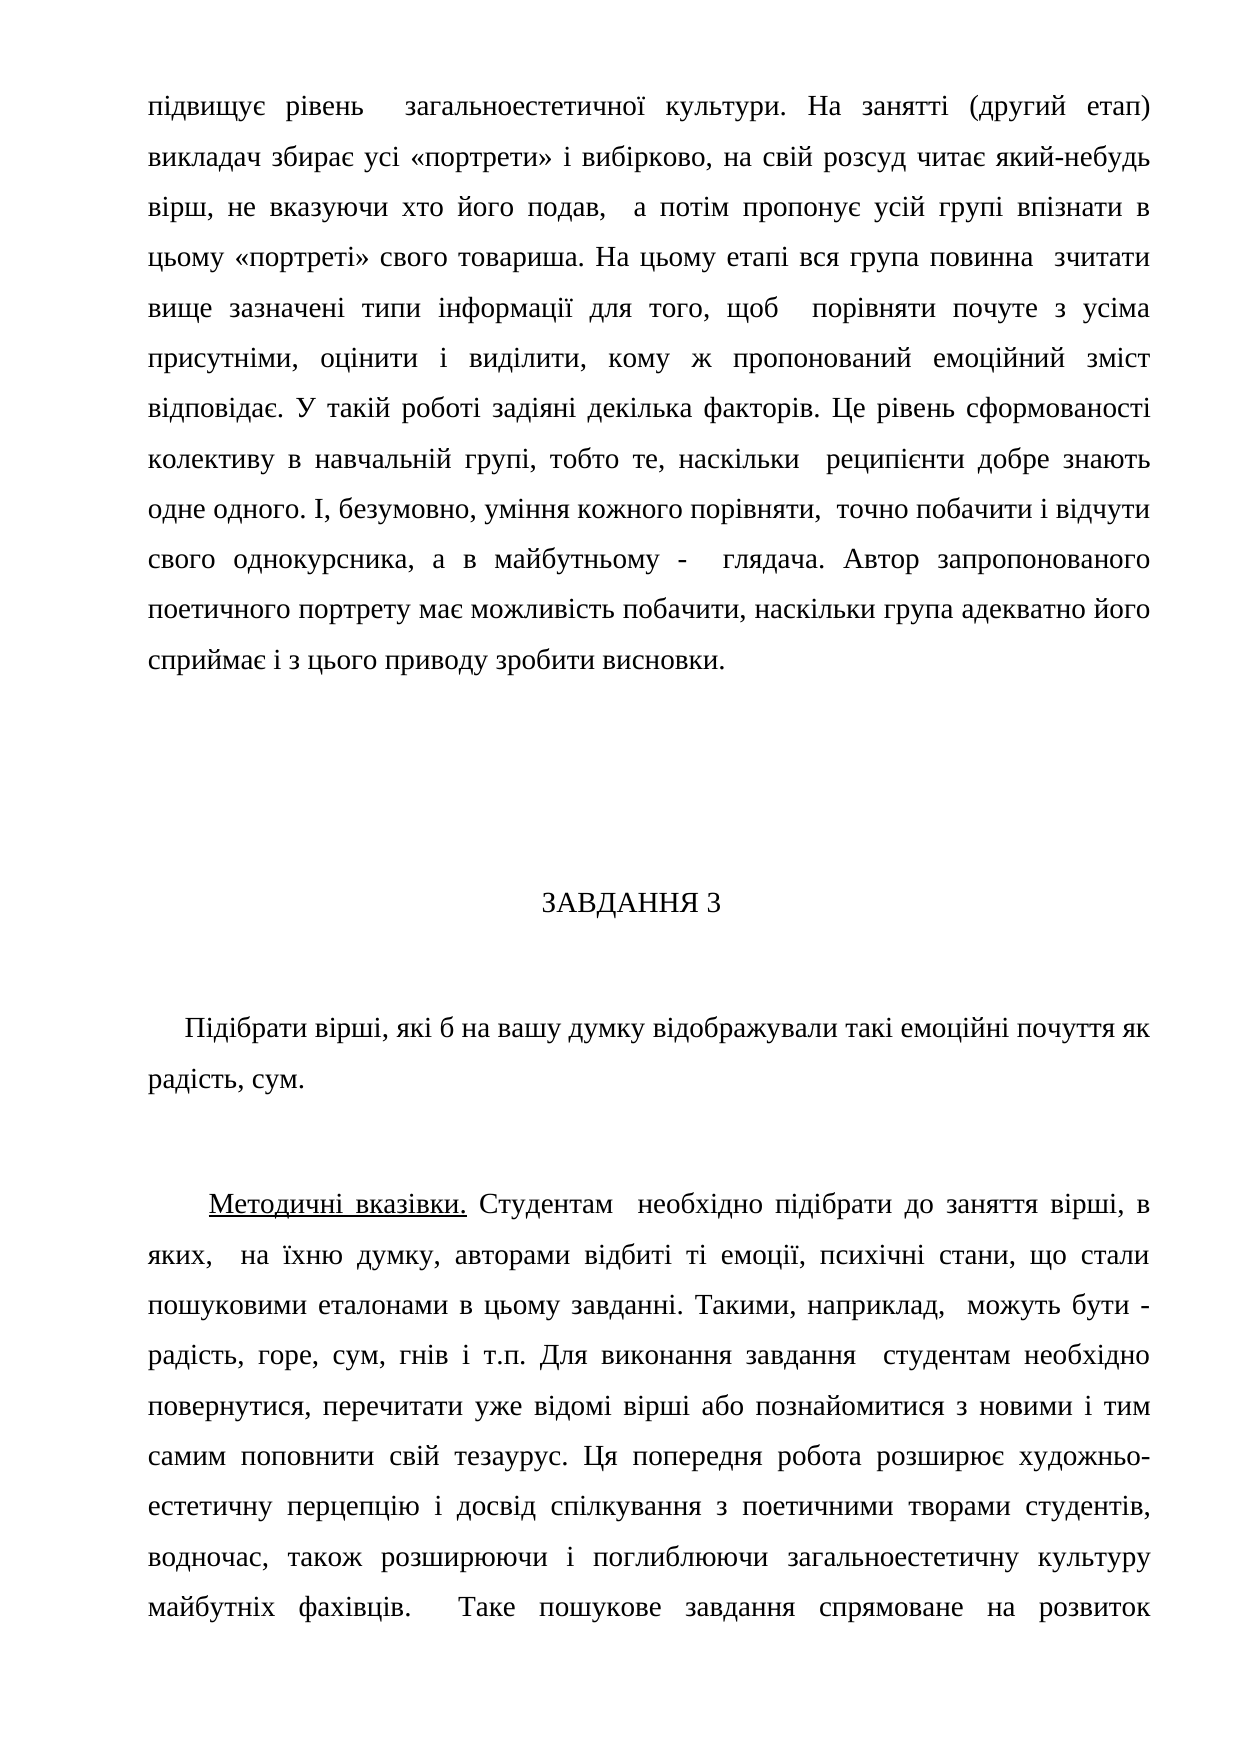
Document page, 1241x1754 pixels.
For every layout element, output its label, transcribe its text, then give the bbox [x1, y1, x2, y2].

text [148, 1186, 1152, 1622]
text Підібрати вірші, які б на вашу думку відображували такі емоційні почуття як радість, сум. [148, 1011, 1152, 1094]
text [148, 88, 1152, 676]
text ЗАВДАННЯ 3 [148, 885, 1152, 918]
